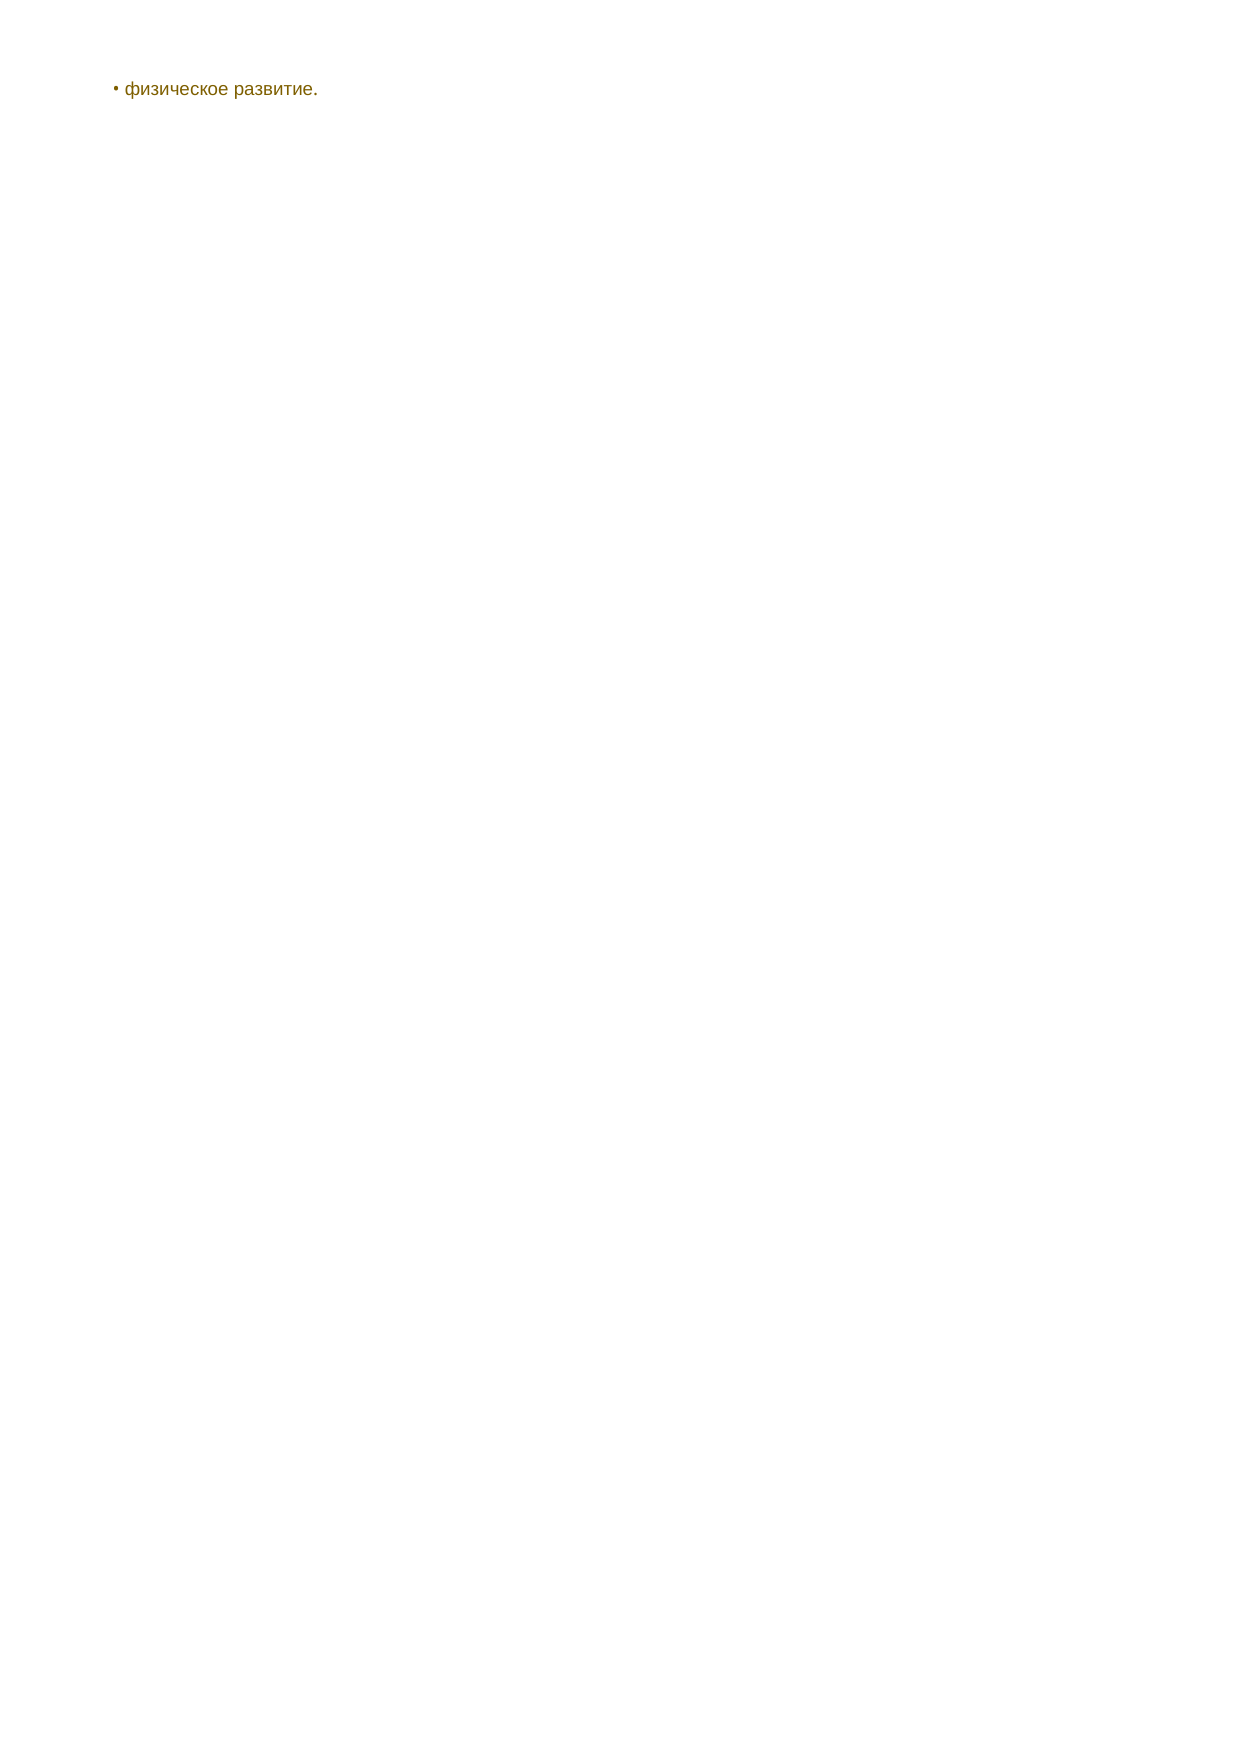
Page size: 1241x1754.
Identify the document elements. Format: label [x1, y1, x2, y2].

text [112, 75, 475, 101]
